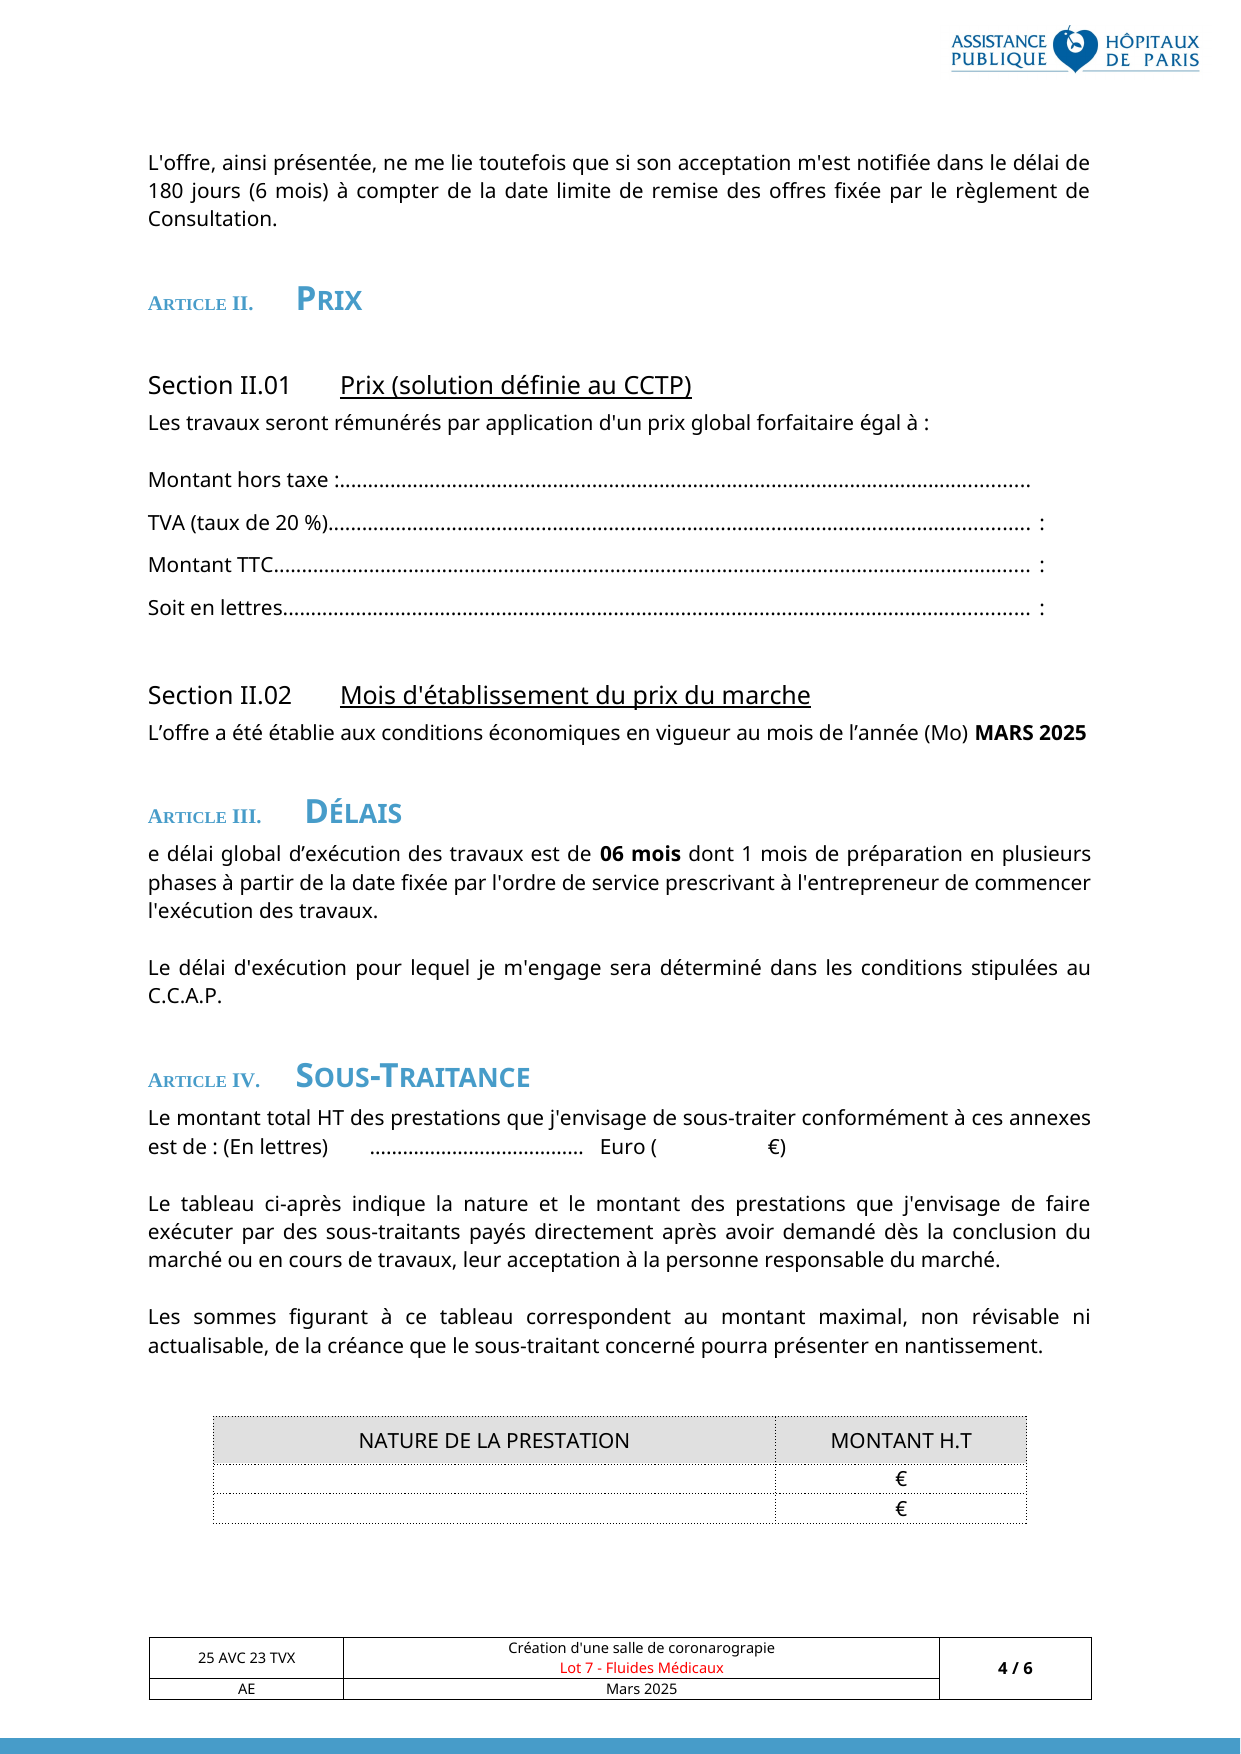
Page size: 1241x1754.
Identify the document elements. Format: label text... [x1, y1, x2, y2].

text TVA (taux de 20 %) : [148, 508, 1092, 536]
text Montant hors taxe : [148, 465, 1092, 494]
text L’offre a été établie aux conditions économiques en vigueur au mois de l’année (Mo) MARS 2025 [148, 718, 1092, 746]
text Le délai d'exécution pour lequel je m'engage sera déterminé dans les conditions stipulées au C.C.A.P. [148, 953, 1092, 1010]
text Soit en lettres : [148, 593, 1092, 621]
table_cell € [775, 1464, 1027, 1493]
text Le tableau ci-après indique la nature et le montant des prestations que j'envisage de faire exécuter par des sous-traitants payés directement après avoir demandé dès la conclusion du marché ou en cours de travaux, leur acceptation à la personne responsable du marché. [148, 1189, 1092, 1274]
table_cell [213, 1493, 775, 1523]
subtitle Prix (solution définie au CCTP) [148, 368, 1092, 402]
table_header NATURE DE LA PRESTATION [213, 1416, 775, 1463]
subtitle Mois d'établissement du prix du marche [148, 677, 1092, 711]
text Montant TTC : [148, 550, 1092, 579]
text Les sommes figurant à ce tableau correspondent au montant maximal, non révisable ni actualisable, de la créance que le sous-traitant concerné pourra présenter en nantissement. [148, 1302, 1092, 1359]
subtitle Délais [148, 788, 1092, 833]
table_cell [213, 1464, 775, 1493]
table_cell € [775, 1493, 1027, 1523]
subtitle Sous-Traitance [148, 1052, 1092, 1097]
text Les travaux seront rémunérés par application d'un prix global forfaitaire égal à : [148, 408, 1092, 437]
text e délai global d’exécution des travaux est de 06 mois dont 1 mois de préparation en plusieurs phases à partir de la date fixée par l'ordre de service prescrivant à l'entrepreneur de commencer l'exécution des travaux. [148, 839, 1092, 925]
text L'offre, ainsi présentée, ne me lie toutefois que si son acceptation m'est notifiée dans le délai de 180 jours (6 mois) à compter de la date limite de remise des offres fixée par le règlement de Consultation. [148, 148, 1092, 233]
table_header MONTANT H.T [775, 1416, 1027, 1463]
subtitle Prix [148, 275, 1092, 320]
text Le montant total HT des prestations que j'envisage de sous-traiter conformément à ces annexes est de : (En lettres) ………………………………… Euro ( €) [148, 1103, 1092, 1160]
picture [940, 25, 1212, 80]
